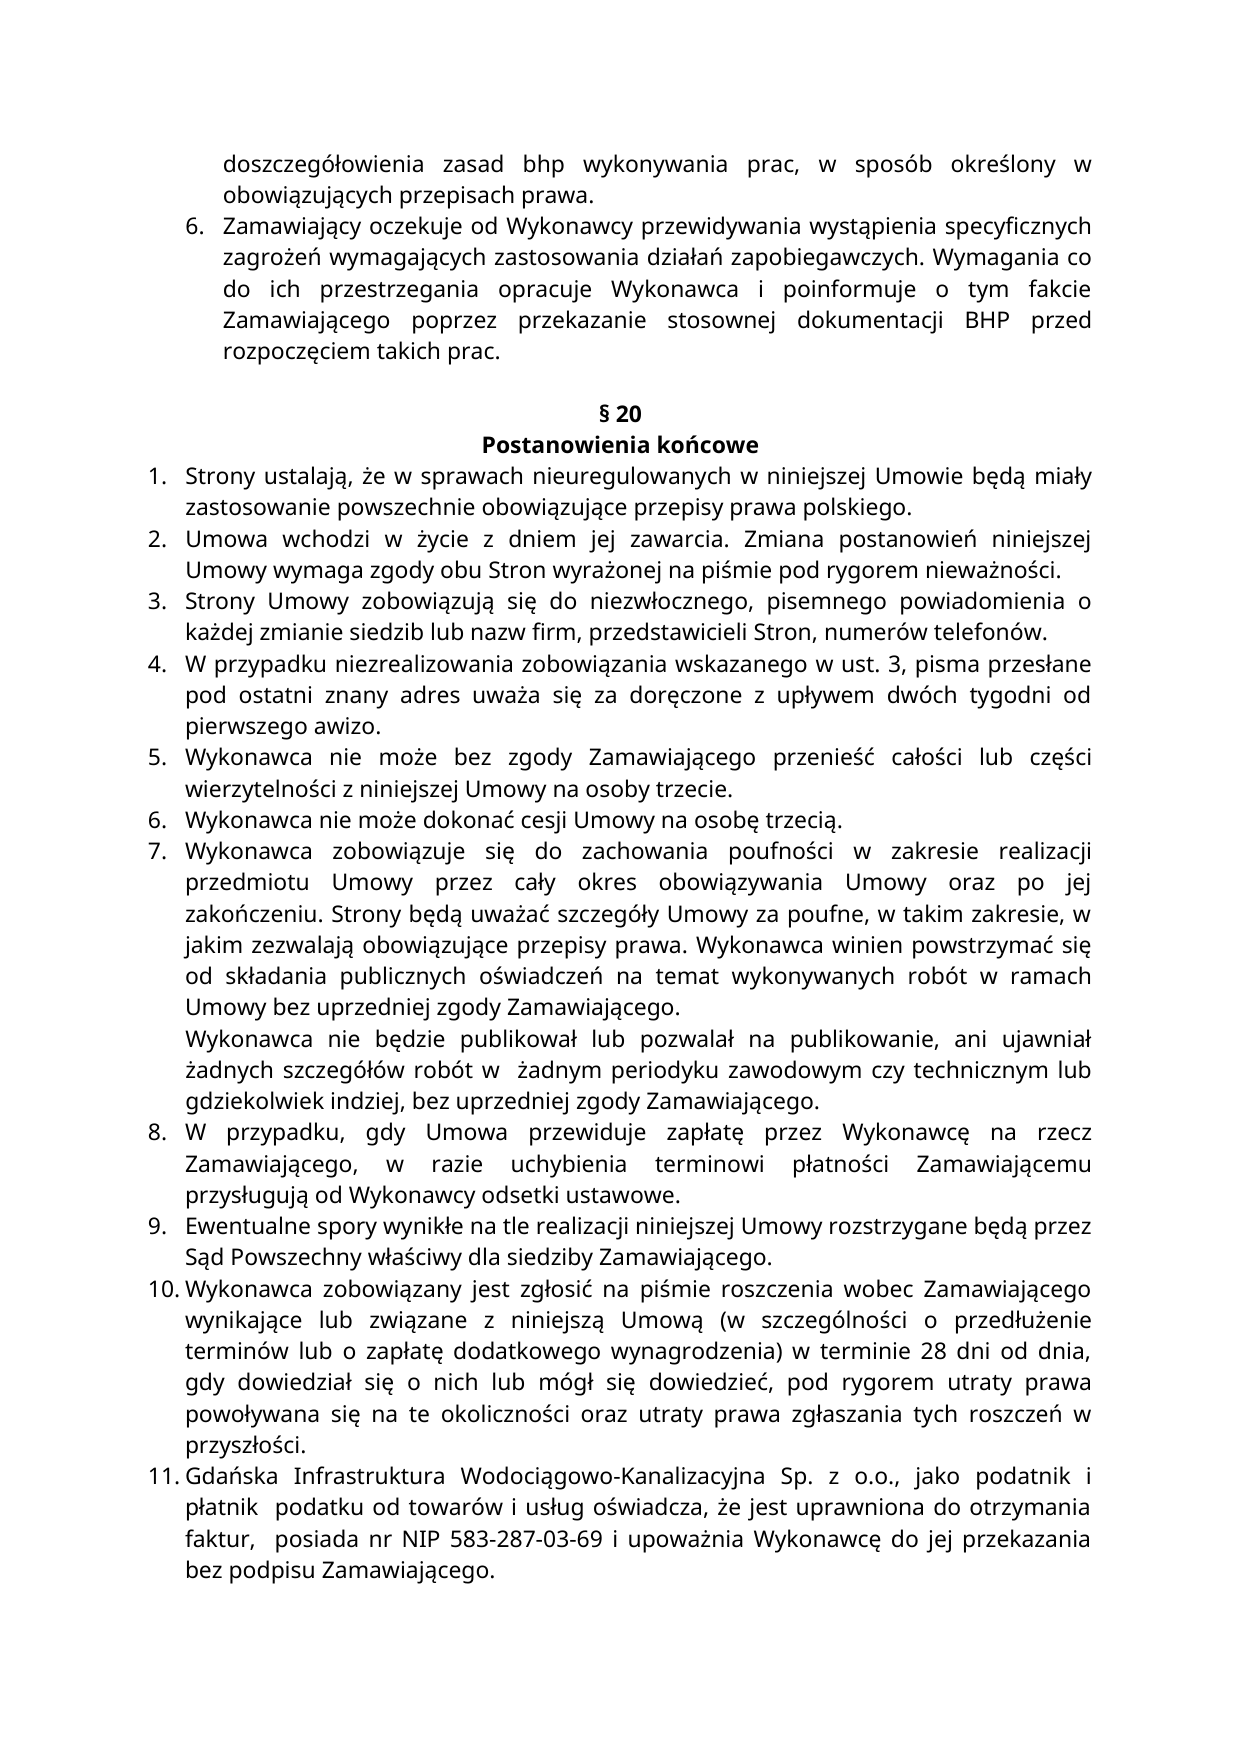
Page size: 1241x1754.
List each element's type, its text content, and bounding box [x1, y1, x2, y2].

text Postanowienia końcowe [148, 429, 1093, 460]
list Strony ustalają, że w sprawach nieuregulowanych w niniejszej Umowie będą miały zastosowanie powszechnie obowiązujące przepisy prawa polskiego. [148, 460, 1093, 523]
list Strony Umowy zobowiązują się do niezwłocznego, pisemnego powiadomienia o każdej zmianie siedzib lub nazw firm, przedstawicieli Stron, numerów telefonów. [148, 585, 1093, 648]
text § 20 [148, 398, 1093, 429]
list W przypadku niezrealizowania zobowiązania wskazanego w ust. 3, pisma przesłane pod ostatni znany adres uważa się za doręczone z upływem dwóch tygodni od pierwszego awizo. [148, 648, 1093, 741]
list Wykonawca zobowiązuje się do zachowania poufności w zakresie realizacji przedmiotu Umowy przez cały okres obowiązywania Umowy oraz po jej zakończeniu. Strony będą uważać szczegóły Umowy za poufne, w takim zakresie, w jakim zezwalają obowiązujące przepisy prawa. Wykonawca winien powstrzymać się od składania publicznych oświadczeń na temat wykonywanych robót w ramach Umowy bez uprzedniej zgody Zamawiającego. [148, 835, 1093, 1023]
list Ewentualne spory wynikłe na tle realizacji niniejszej Umowy rozstrzygane będą przez Sąd Powszechny właściwy dla siedziby Zamawiającego. [148, 1210, 1093, 1273]
list Wykonawca nie może dokonać cesji Umowy na osobę trzecią. [148, 804, 1093, 835]
list Wykonawca nie może bez zgody Zamawiającego przenieść całości lub części wierzytelności z niniejszej Umowy na osoby trzecie. [148, 741, 1093, 804]
list Gdańska Infrastruktura Wodociągowo-Kanalizacyjna Sp. z o.o., jako podatnik i płatnik podatku od towarów i usług oświadcza, że jest uprawniona do otrzymania faktur, posiada nr NIP 583-287-03-69 i upoważnia Wykonawcę do jej przekazania bez podpisu Zamawiającego. [148, 1460, 1093, 1585]
text Wykonawca nie będzie publikował lub pozwalał na publikowanie, ani ujawniał żadnych szczegółów robót w żadnym periodyku zawodowym czy technicznym lub gdziekolwiek indziej, bez uprzedniej zgody Zamawiającego. [185, 1023, 1093, 1116]
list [185, 148, 1093, 210]
list Zamawiający oczekuje od Wykonawcy przewidywania wystąpienia specyficznych zagrożeń wymagających zastosowania działań zapobiegawczych. Wymagania co do ich przestrzegania opracuje Wykonawca i poinformuje o tym fakcie Zamawiającego poprzez przekazanie stosownej dokumentacji BHP przed rozpoczęciem takich prac. [185, 210, 1093, 366]
list Wykonawca zobowiązany jest zgłosić na piśmie roszczenia wobec Zamawiającego wynikające lub związane z niniejszą Umową (w szczególności o przedłużenie terminów lub o zapłatę dodatkowego wynagrodzenia) w terminie 28 dni od dnia, gdy dowiedział się o nich lub mógł się dowiedzieć, pod rygorem utraty prawa powoływana się na te okoliczności oraz utraty prawa zgłaszania tych roszczeń w przyszłości. [148, 1273, 1093, 1460]
list Umowa wchodzi w życie z dniem jej zawarcia. Zmiana postanowień niniejszej Umowy wymaga zgody obu Stron wyrażonej na piśmie pod rygorem nieważności. [148, 523, 1093, 585]
list W przypadku, gdy Umowa przewiduje zapłatę przez Wykonawcę na rzecz Zamawiającego, w razie uchybienia terminowi płatności Zamawiającemu przysługują od Wykonawcy odsetki ustawowe. [148, 1116, 1093, 1210]
